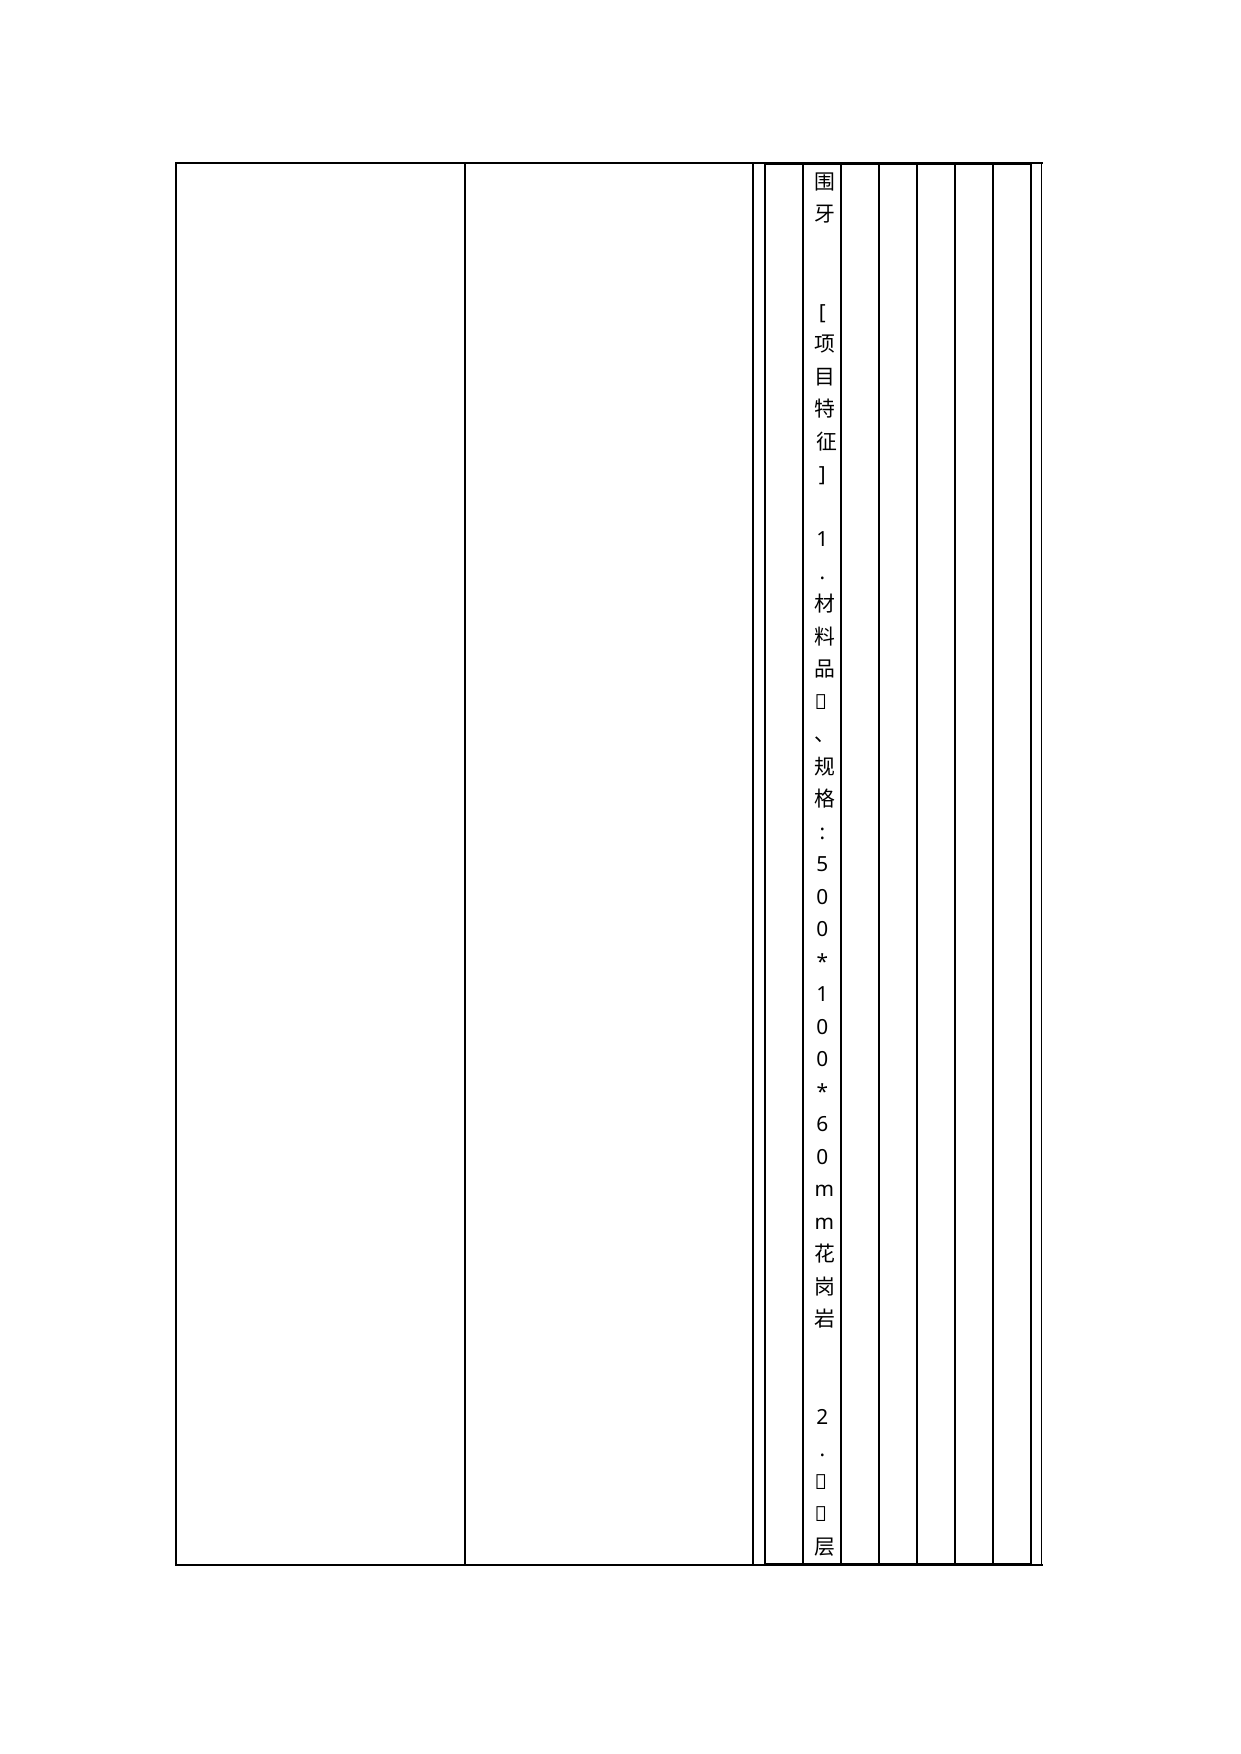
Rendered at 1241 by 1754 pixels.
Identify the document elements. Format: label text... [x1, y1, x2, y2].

table_cell [842, 165, 878, 1563]
table_cell [766, 165, 802, 1563]
table_cell [754, 164, 764, 1564]
table_cell [466, 164, 752, 1564]
table_cell [1032, 164, 1041, 1564]
table_cell [918, 165, 954, 1563]
table_cell [804, 165, 840, 1563]
table_cell [956, 165, 992, 1563]
table_cell [880, 165, 916, 1563]
table_cell [994, 165, 1030, 1563]
table_cell 1 [177, 164, 464, 1564]
